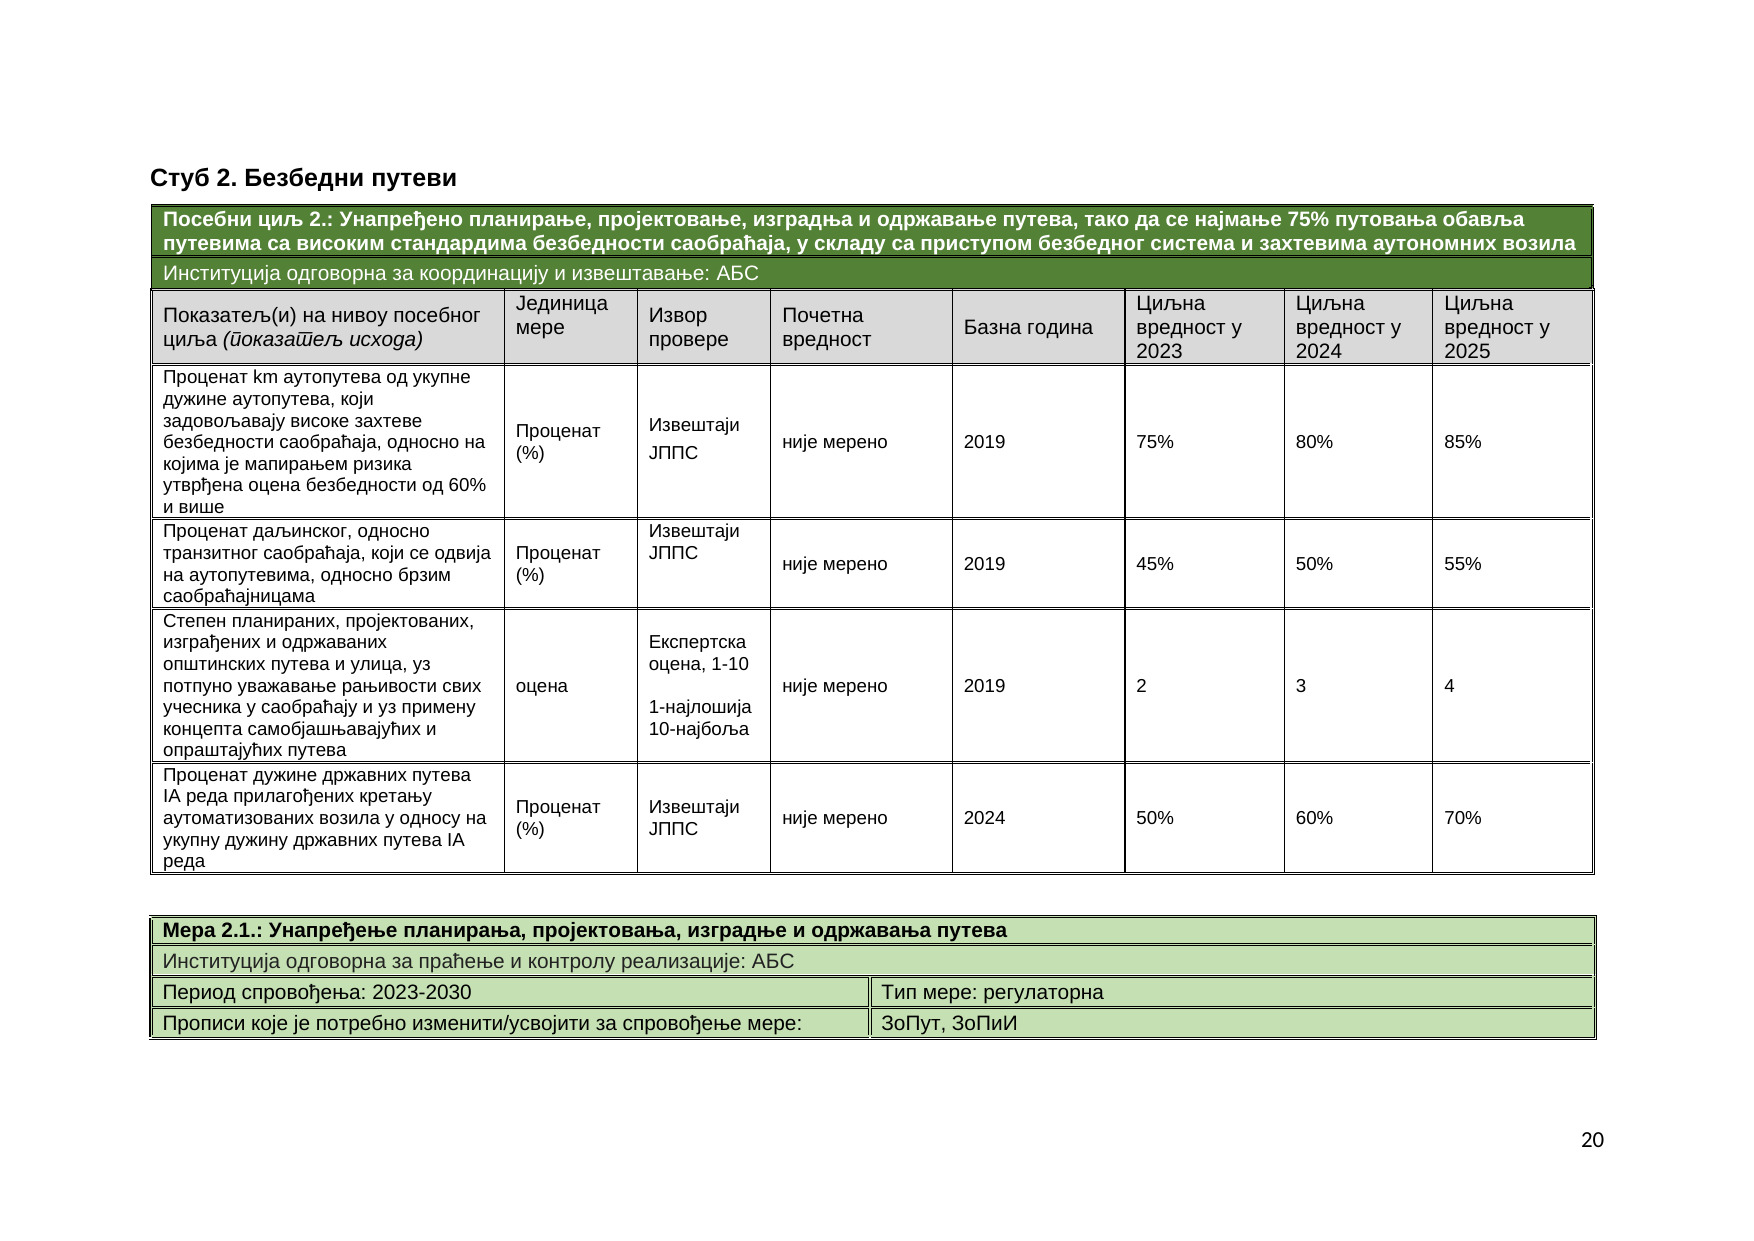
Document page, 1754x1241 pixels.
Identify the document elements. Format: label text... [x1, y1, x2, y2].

table_cell 70% [1433, 761, 1592, 872]
table_cell није мерено [771, 520, 952, 607]
table_cell 85% [1433, 363, 1593, 517]
table_cell Проценат (%) [505, 366, 637, 517]
table_cell Извештаји ЈППС [638, 764, 770, 872]
table_cell Циљна вредност у 2025 [1433, 291, 1592, 363]
table_cell Институција одговорна за координацију и извештавање: АБС [152, 258, 1591, 288]
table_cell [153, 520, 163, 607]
table_cell 55% [1433, 517, 1593, 607]
table_cell 60% [1285, 764, 1432, 872]
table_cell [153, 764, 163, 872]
table_cell Проценат (%) [505, 520, 637, 607]
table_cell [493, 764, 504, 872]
text Стуб 2. Безбедни путеви [150, 162, 1604, 191]
table_cell Проценат (%) [505, 764, 637, 872]
table_cell није мерено [771, 610, 952, 761]
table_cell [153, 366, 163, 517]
table_cell Експертска оцена, 1-10 1-најлошија 10-најбоља [638, 610, 770, 761]
table_cell Циљна вредност у 2023 [1126, 291, 1284, 363]
table_cell 2 [1126, 610, 1284, 761]
table_cell Базна година [953, 291, 1124, 363]
table_cell 2024 [953, 764, 1124, 872]
table_cell 2019 [953, 366, 1124, 517]
table_cell ЗоПут, ЗоПиИ [870, 1006, 1594, 1037]
table_cell Извештаји ЈППС [638, 366, 770, 517]
table_cell 50% [1285, 520, 1432, 607]
table_cell оцена [505, 610, 637, 761]
table_cell Период спровођења: 2023-2030 [153, 978, 868, 1006]
table_cell 80% [1285, 366, 1432, 517]
table_cell Јединица мере [505, 291, 637, 363]
table_cell Прописи које је потребно изменити/усвојити за спровођење мере: [151, 1006, 870, 1037]
table_cell Тип мере: регулаторна [872, 975, 1594, 1006]
table_cell 45% [1126, 520, 1284, 607]
table_cell 75% [1126, 366, 1284, 517]
table_cell Извештаји ЈППС [638, 520, 770, 607]
table_cell 4 [1433, 607, 1592, 761]
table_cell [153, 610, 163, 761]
table_cell 2019 [953, 610, 1124, 761]
table_cell 2019 [953, 520, 1124, 607]
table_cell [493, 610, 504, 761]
table_cell Почетна вредност [771, 291, 952, 363]
table_cell Циљна вредност у 2024 [1285, 291, 1432, 363]
table_cell није мерено [771, 366, 952, 517]
table_cell није мерено [771, 764, 952, 872]
table_cell Институција одговорна за праћење и контролу реализације: АБС [151, 943, 1596, 974]
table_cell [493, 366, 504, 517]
table_header Мера 2.1.: Унапређење планирања, пројектовања, изградње и одржавања путева [151, 918, 1594, 943]
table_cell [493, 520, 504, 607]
table_cell Извор провере [638, 291, 770, 363]
table_cell 3 [1285, 610, 1432, 761]
table_cell 50% [1126, 764, 1284, 872]
table_cell Показатељ(и) на нивоу посебног циља (показатељ исхода) [153, 291, 504, 363]
table_header Посебни циљ 2.: Унапређено планирање, пројектовање, изградња и одржавање путева, тако да се најмање 75% путовања обавља путевима са високим стандардима безбедности саобраћаја, у складу са приступом безбедног система и захтевима аутономних возила [152, 205, 1593, 255]
